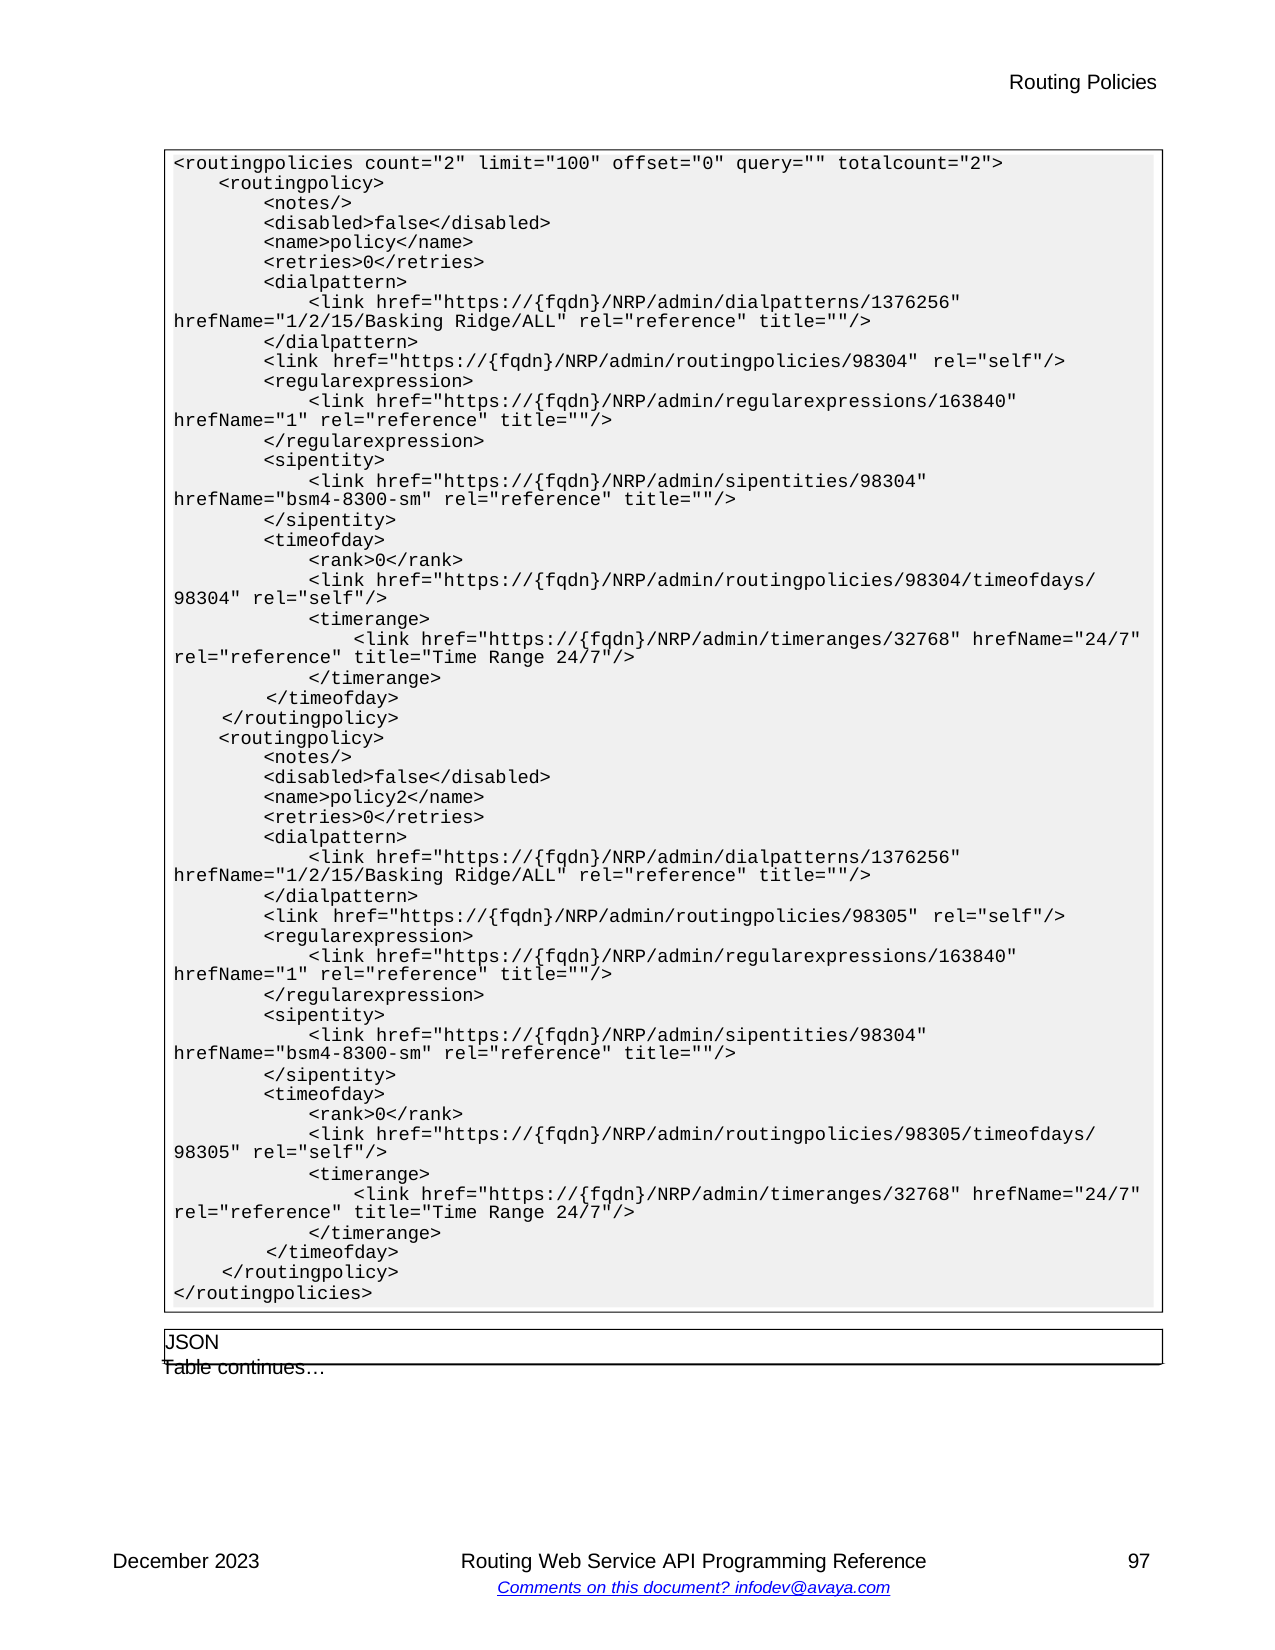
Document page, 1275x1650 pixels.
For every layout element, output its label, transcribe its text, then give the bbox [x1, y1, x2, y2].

text <name>policy</name> [263, 233, 1254, 253]
text <dialpattern> [263, 273, 1254, 293]
text <timerange> [308, 1164, 1254, 1184]
text <timeofday> [263, 530, 1254, 550]
text <notes/> [263, 193, 1254, 213]
text <disabled>false</disabled> [263, 213, 1254, 233]
text <retries>0</retries> [263, 808, 1254, 828]
text <name>policy2</name> [263, 788, 1254, 808]
text <routingpolicy> [218, 728, 1254, 748]
subtitle Routing Policies [96, 70, 1157, 94]
text <link href="https://{fqdn}/NRP/admin/dialpatterns/1376256" hrefName="1/2/15/Basking Ridge/ALL" rel="reference" title=""/> [173, 293, 1155, 333]
text </routingpolicy> [96, 708, 399, 728]
text <rank>0</rank> [308, 1105, 1254, 1125]
text <link href="https://{fqdn}/NRP/admin/timeranges/32768" hrefName="24/7" rel="reference" title="Time Range 24/7"/> [173, 1184, 1254, 1224]
text </timerange> [308, 669, 1254, 688]
text <link href="https://{fqdn}/NRP/admin/regularexpressions/163840" hrefName="1" rel="reference" title=""/> [173, 392, 1141, 432]
text <link href="https://{fqdn}/NRP/admin/regularexpressions/163840" hrefName="1" rel="reference" title=""/> [173, 947, 1141, 986]
text <link href="https://{fqdn}/NRP/admin/routingpolicies/98305" rel="self"/> [263, 907, 1254, 927]
text <link href="https://{fqdn}/NRP/admin/sipentities/98304" hrefName="bsm4-8300-sm" rel="reference" title=""/> [173, 471, 927, 511]
text </sipentity> [263, 511, 1254, 530]
text </timerange> [308, 1224, 1254, 1243]
text <regularexpression> [263, 927, 1254, 947]
text <regularexpression> [263, 372, 1254, 392]
text </dialpattern> [263, 333, 1254, 352]
text </routingpolicies> [173, 1283, 1254, 1303]
text </dialpattern> [263, 887, 1254, 907]
text <link href="https://{fqdn}/NRP/admin/sipentities/98304" hrefName="bsm4-8300-sm" rel="reference" title=""/> [173, 1026, 927, 1065]
text <link href="https://{fqdn}/NRP/admin/dialpatterns/1376256" hrefName="1/2/15/Basking Ridge/ALL" rel="reference" title=""/> [173, 848, 1155, 887]
text <dialpattern> [263, 828, 1254, 848]
text <link href="https://{fqdn}/NRP/admin/routingpolicies/98304/timeofdays/ 98304" rel="self"/> [173, 570, 1155, 610]
text <rank>0</rank> [308, 550, 1254, 570]
text <link href="https://{fqdn}/NRP/admin/routingpolicies/98304" rel="self"/> [263, 352, 1254, 372]
text <timeofday> [263, 1085, 1254, 1105]
text </routingpolicy> [96, 1263, 399, 1283]
text </regularexpression> [263, 986, 1254, 1006]
text <link href="https://{fqdn}/NRP/admin/routingpolicies/98305/timeofdays/ 98305" rel="self"/> [173, 1125, 1155, 1164]
text </regularexpression> [263, 432, 1254, 451]
text <link href="https://{fqdn}/NRP/admin/timeranges/32768" hrefName="24/7" rel="reference" title="Time Range 24/7"/> [173, 629, 1254, 669]
text </sipentity> [263, 1065, 1254, 1085]
text <routingpolicies count="2" limit="100" offset="0" query="" totalcount="2"> [173, 153, 1254, 173]
text <disabled>false</disabled> [263, 768, 1254, 788]
text <retries>0</retries> [263, 253, 1254, 273]
text </timeofday> [96, 1243, 399, 1263]
text <timerange> [308, 610, 1254, 629]
text <routingpolicy> [218, 173, 1254, 193]
text </timeofday> [96, 688, 399, 708]
text <notes/> [263, 748, 1254, 768]
text <sipentity> [263, 1006, 1254, 1026]
text <sipentity> [263, 451, 1254, 471]
